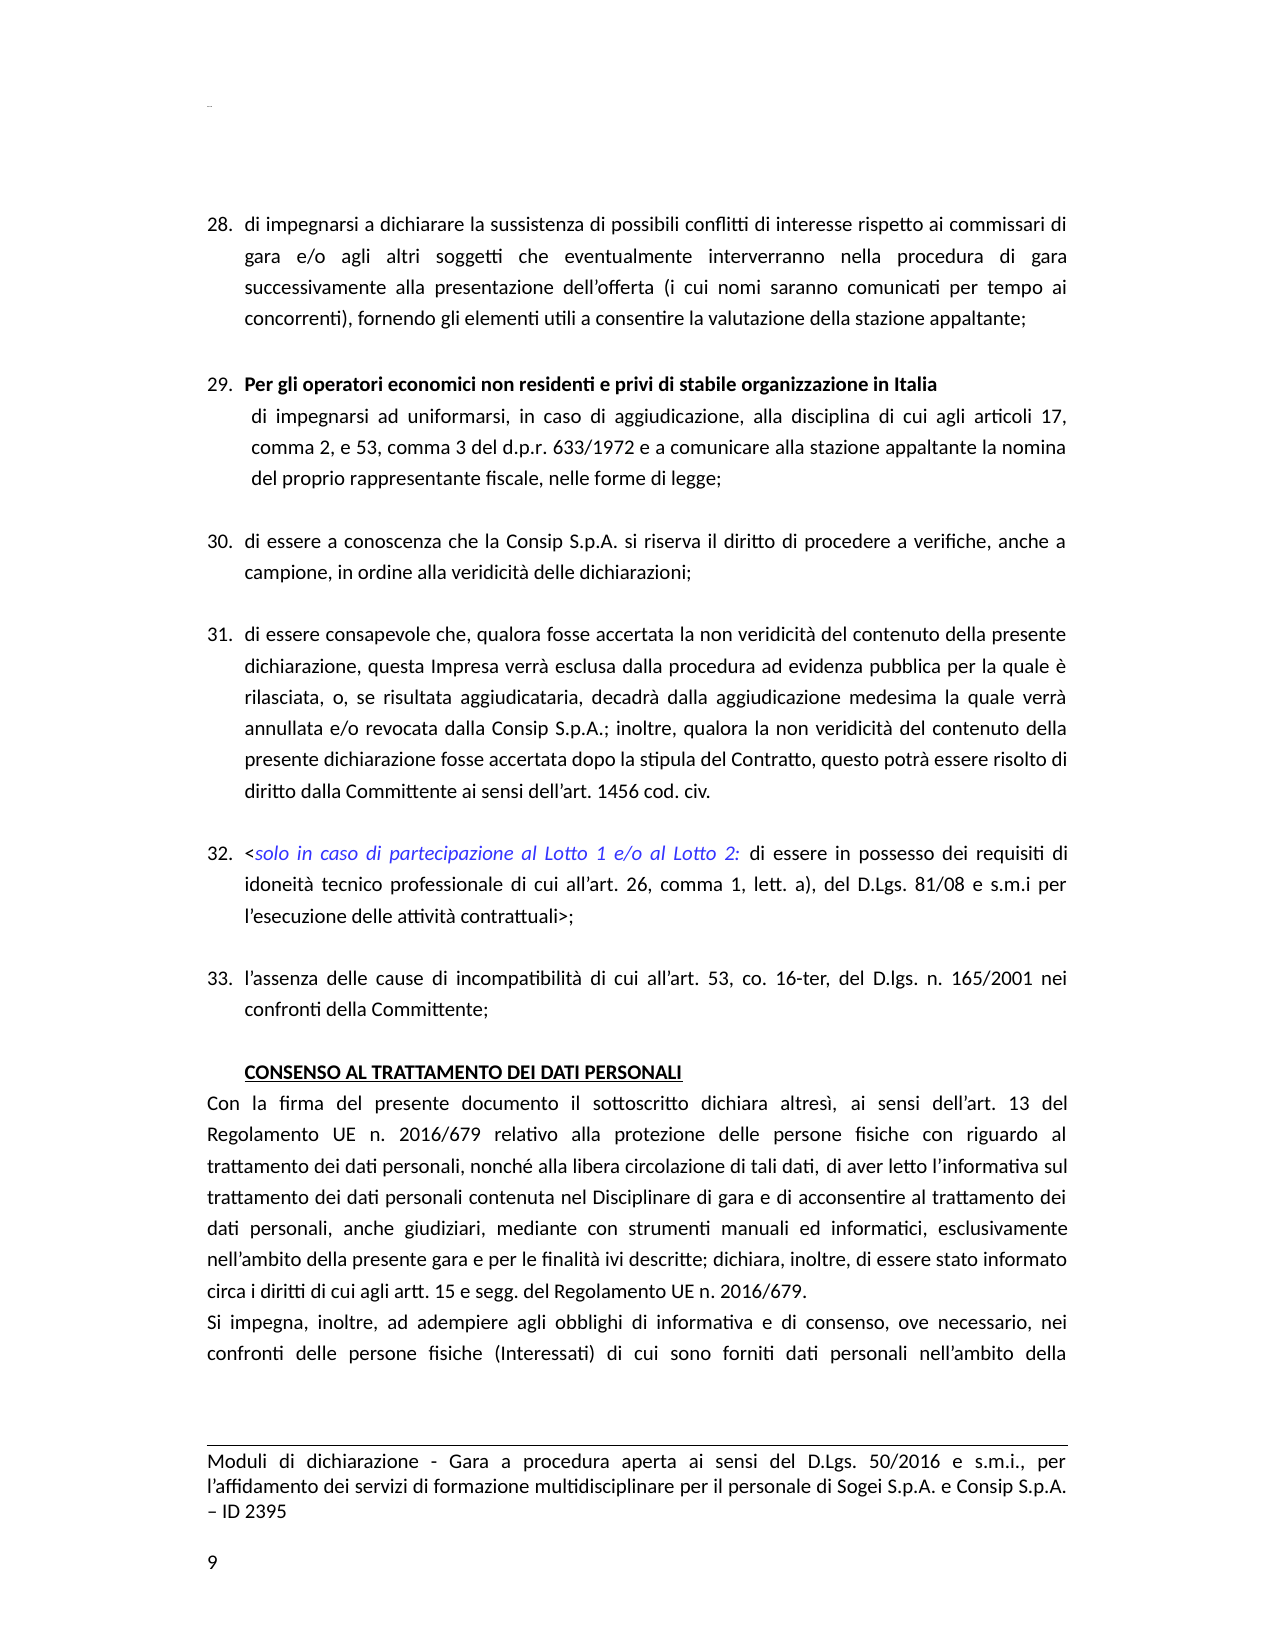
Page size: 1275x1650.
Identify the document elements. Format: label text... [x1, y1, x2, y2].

text Con la firma del presente documento il sottoscritto dichiara altresì, ai sensi dell’art. 13 del Regolamento UE n. 2016/679 relativo alla protezione delle persone fisiche con riguardo al trattamento dei dati personali, nonché alla libera circolazione di tali dati, di aver letto l’informativa sul trattamento dei dati personali contenuta nel Disciplinare di gara e di acconsentire al trattamento dei dati personali, anche giudiziari, mediante con strumenti manuali ed informatici, esclusivamente nell’ambito della presente gara e per le finalità ivi descritte; dichiara, inoltre, di essere stato informato circa i diritti di cui agli artt. 15 e segg. del Regolamento UE n. 2016/679. [207, 1086, 1068, 1304]
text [207, 1304, 1068, 1367]
text di impegnarsi ad uniformarsi, in caso di aggiudicazione, alla disciplina di cui agli articoli 17, comma 2, e 53, comma 3 del d.p.r. 633/1972 e a comunicare alla stazione appaltante la nomina del proprio rappresentante fiscale, nelle forme di legge; [251, 398, 1068, 492]
list <solo in caso di partecipazione al Lotto 1 e/o al Lotto 2: di essere in possesso dei requisiti di idoneità tecnico professionale di cui all’art. 26, comma 1, lett. a), del D.Lgs. 81/08 e s.m.i per l’esecuzione delle attività contrattuali>; [207, 836, 1068, 929]
list di impegnarsi a dichiarare la sussistenza di possibili conflitti di interesse rispetto ai commissari di gara e/o agli altri soggetti che eventualmente interverranno nella procedura di gara successivamente alla presentazione dell’offerta (i cui nomi saranno comunicati per tempo ai concorrenti), fornendo gli elementi utili a consentire la valutazione della stazione appaltante; [207, 207, 1068, 332]
list di essere consapevole che, qualora fosse accertata la non veridicità del contenuto della presente dichiarazione, questa Impresa verrà esclusa dalla procedura ad evidenza pubblica per la quale è rilasciata, o, se risultata aggiudicataria, decadrà dalla aggiudicazione medesima la quale verrà annullata e/o revocata dalla Consip S.p.A.; inoltre, qualora la non veridicità del contenuto della presente dichiarazione fosse accertata dopo la stipula del Contratto, questo potrà essere risolto di diritto dalla Committente ai sensi dell’art. 1456 cod. civ. [207, 617, 1068, 804]
list CONSENSO AL TRATTAMENTO DEI DATI PERSONALI [244, 1054, 1068, 1086]
list l’assenza delle cause di incompatibilità di cui all’art. 53, co. 16-ter, del D.lgs. n. 165/2001 nei confronti della Committente; [207, 961, 1068, 1023]
list Per gli operatori economici non residenti e privi di stabile organizzazione in Italia [207, 367, 1068, 398]
list di essere a conoscenza che la Consip S.p.A. si riserva il diritto di procedere a verifiche, anche a campione, in ordine alla veridicità delle dichiarazioni; [207, 523, 1068, 586]
